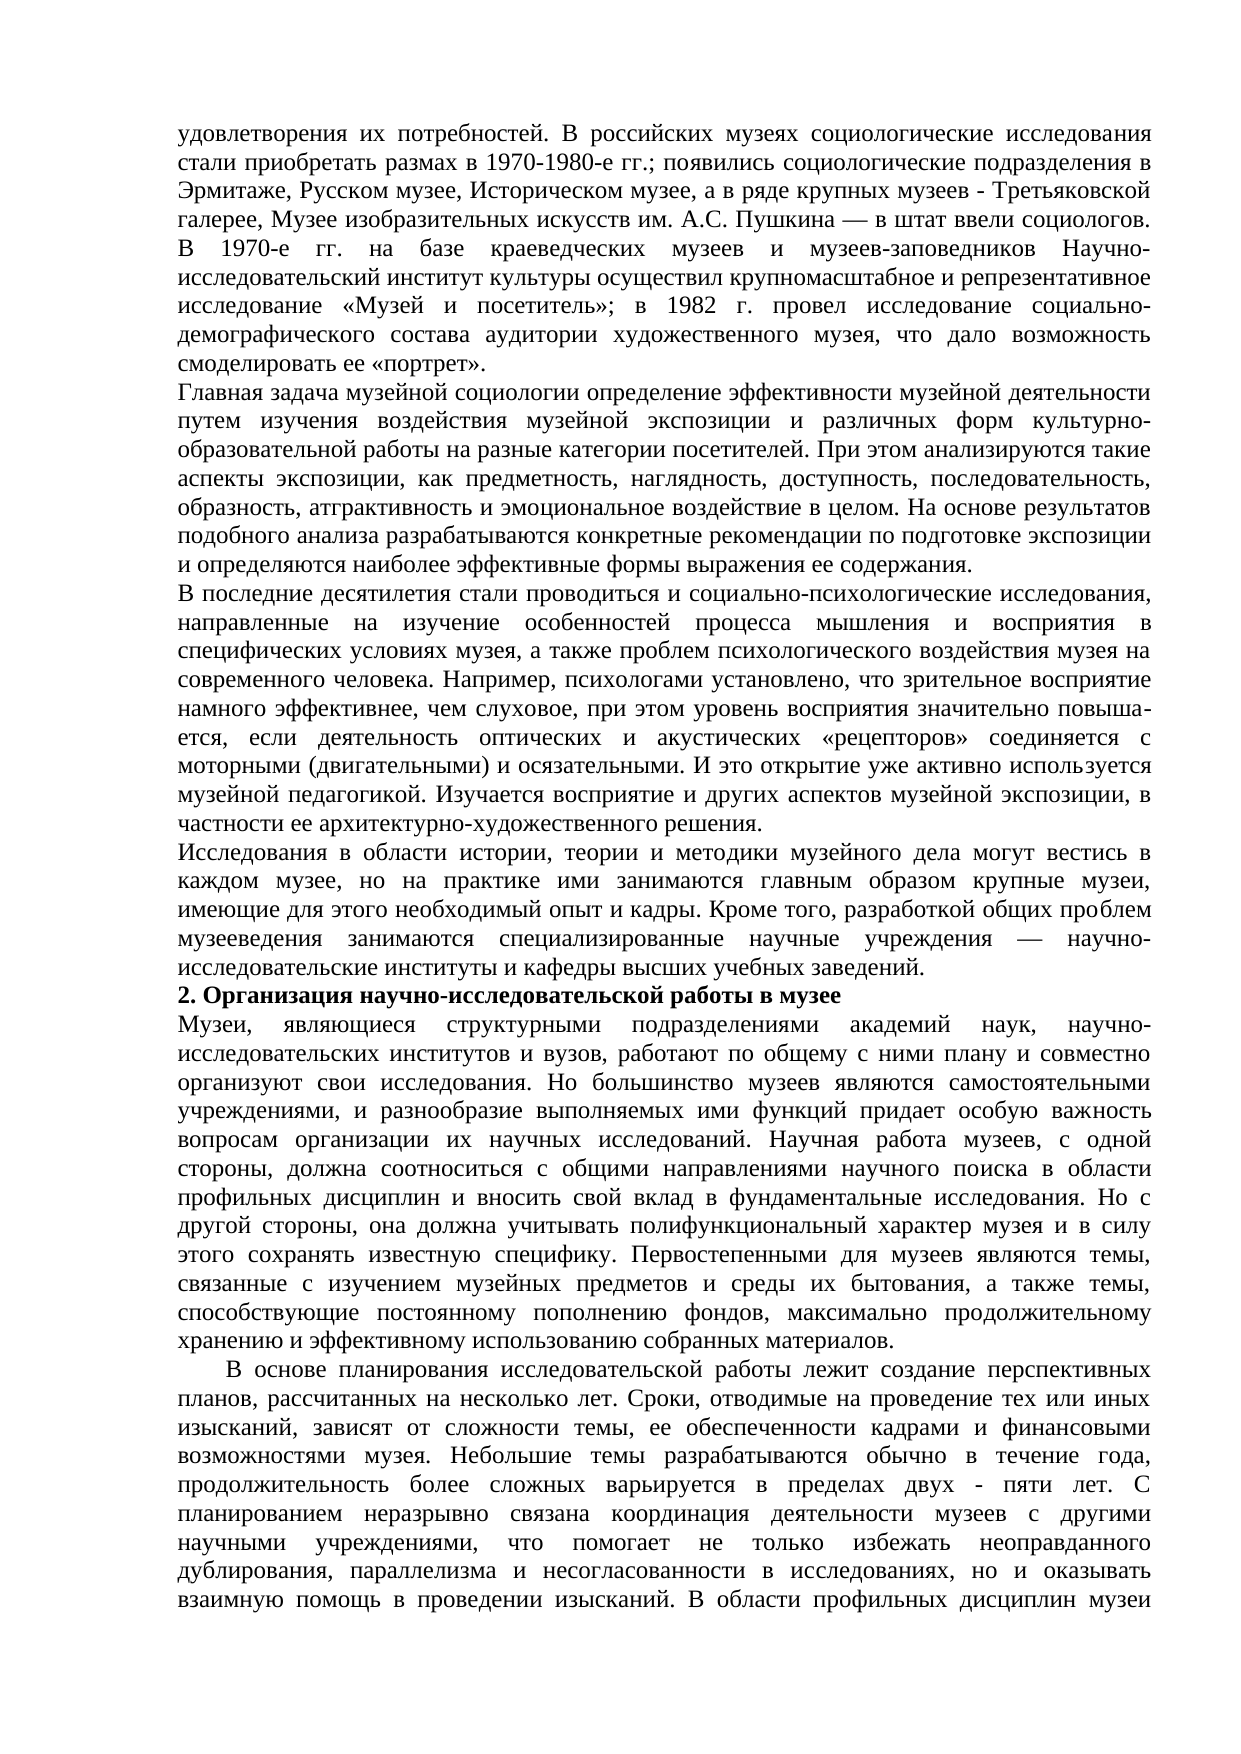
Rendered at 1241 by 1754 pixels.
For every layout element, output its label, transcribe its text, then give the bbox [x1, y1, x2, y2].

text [177, 118, 1152, 377]
text Музеи, являющиеся структурными подразделения­ми академий наук, научно-исследовательских институтов и вузов, работают по общему с ними плану и совместно организуют свои исследования. Но большинство музеев являются самостоятельными учреждениями, и разнообразие выполняемых ими функций придает особую важ­ность вопросам организации их научных исследований. Научная работа музеев, с одной стороны, должна соотноситься с общими направлениями научного по­иска в области профильных дисциплин и вносить свой вклад в фундаментальные исследования. Но с другой стороны, она должна учитывать полифункциональный характер музея и в силу этого сохранять известную специфику. Первостепенными для музеев являются темы, связанные с изучением музейных предметов и среды их бытования, а также темы, способствующие постоянному пополнению фондов, максимально про­должительному хранению и эффективному использо­ванию собранных материалов. [177, 1009, 1152, 1354]
text 2. Организация научно-исследовательской работы в музее [177, 981, 1152, 1009]
text В последние десятилетия стали проводиться и соци­ально-психологические исследования, направленные на изучение особенностей процесса мышления и восприя­тия в специфических условиях музея, а также проблем психологического воздействия музея на современного человека. Например, психологами установлено, что зри­тельное восприятие намного эффективнее, чем слухо­вое, при этом уровень восприятия значительно повыша­ется, если деятельность оптических и акустических «рецепторов» соединяется с моторными (двигательными) и осязательными. И это открытие уже активно исполь­зуется музейной педагогикой. Изучается восприятие и других аспектов музейной экспозиции, в частности ее архитектурно-художественного решения. [177, 578, 1152, 837]
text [177, 1354, 1152, 1613]
text Главная задача музейной социологии определение эффективности музейной деятельности путем изучения воздействия музейной экспозиции и различных форм культурно-образовательной работы на разные категории посетителей. При этом анализируются такие аспекты экспозиции, как предметность, наглядность, доступность, последовательность, образность, атграктивность и эмо­циональное воздействие в целом. На основе результатов подобного анализа разрабатываются конкретные реко­мендации по подготовке экспозиции и определяются наи­более эффективные формы выражения ее содержания. [177, 377, 1152, 578]
text Исследования в области истории, теории и мето­дики музейного дела могут вестись в каждом музее, но на практике ими занимаются главным образом крупные музеи, имеющие для этого необходимый опыт и кадры. Кроме того, разработкой общих про­блем музееведения занимаются специализированные научные учреждения — научно-исследовательские институты и кафедры высших учебных заведений. [177, 837, 1152, 981]
